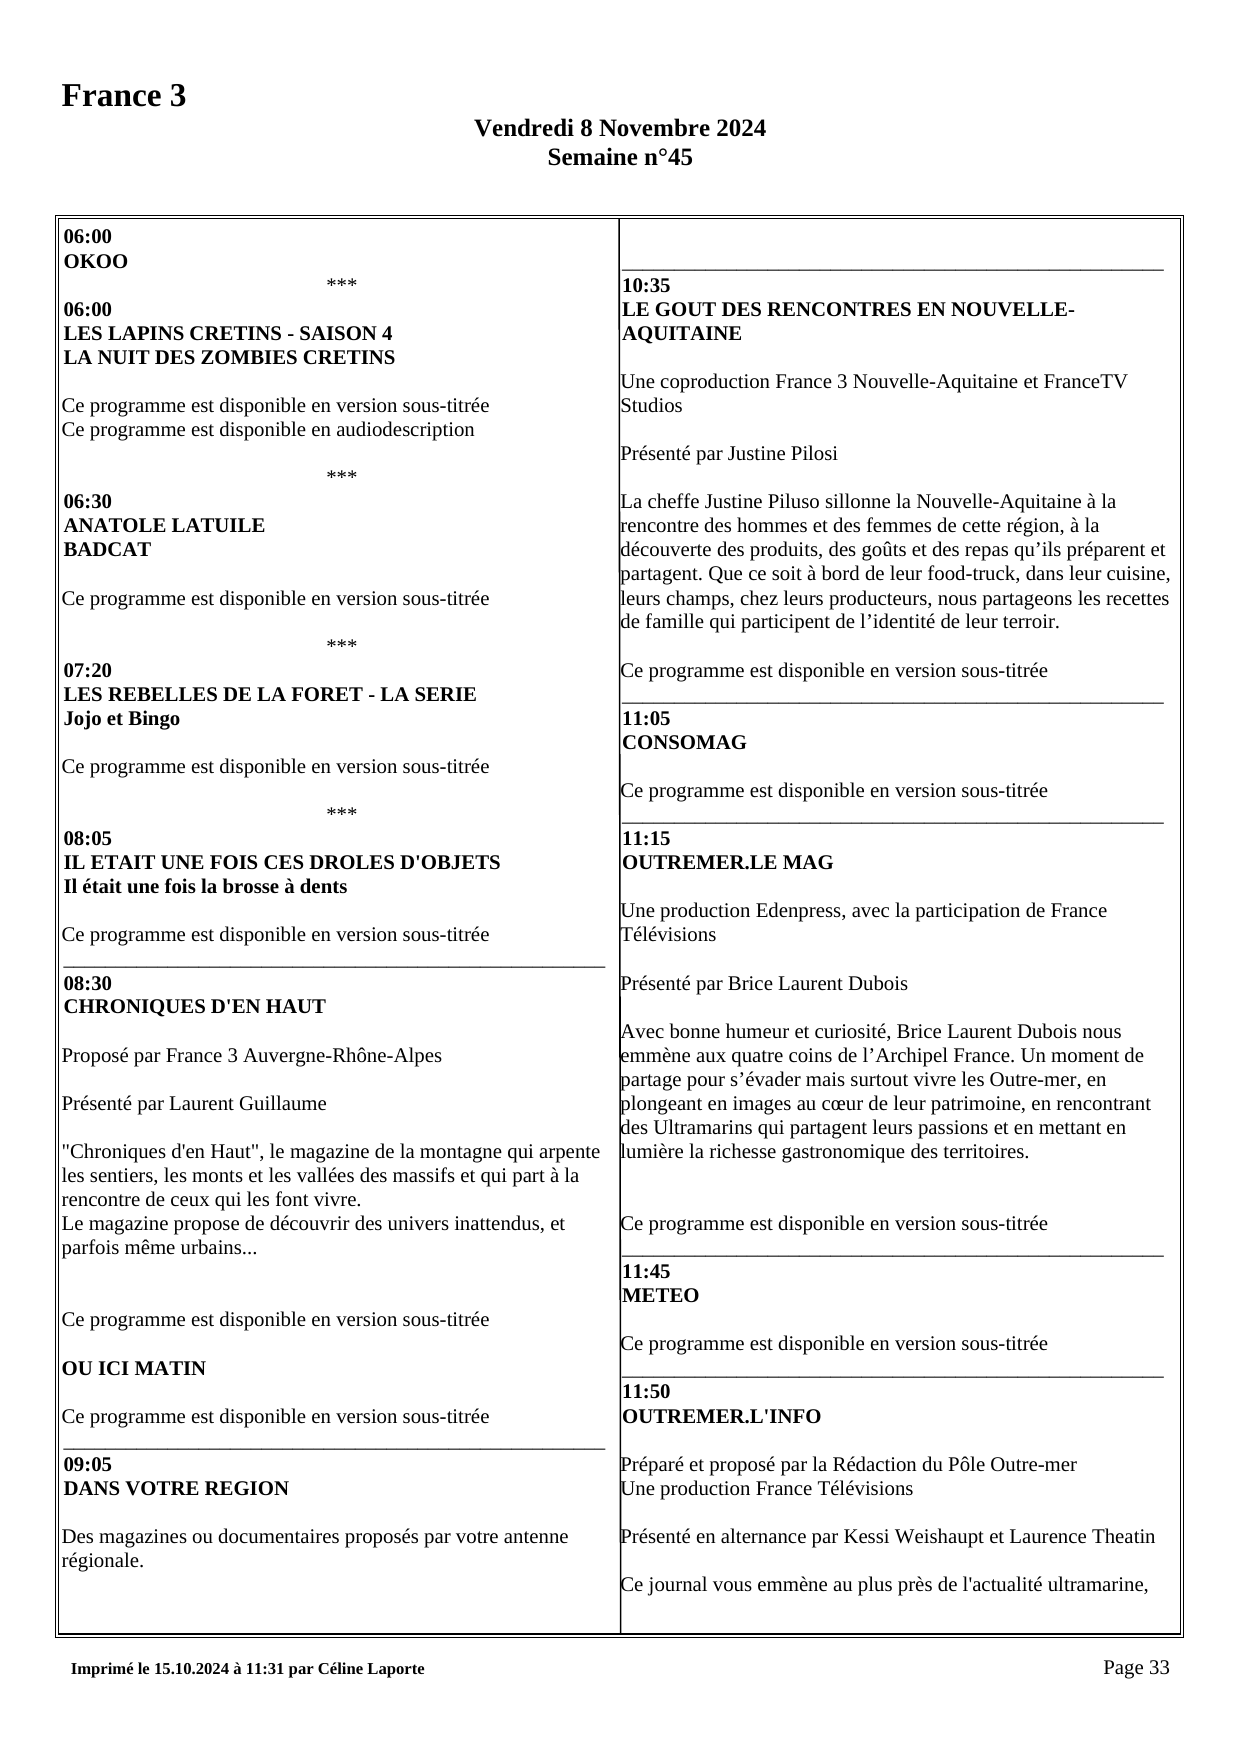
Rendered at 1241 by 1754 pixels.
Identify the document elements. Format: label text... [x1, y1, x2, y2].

text *** [63, 465, 620, 489]
text METEO [622, 1283, 1179, 1307]
text Ce programme est disponible en version sous-titrée [61, 754, 620, 778]
text ____________________________________________________ [622, 248, 1179, 273]
text *** [63, 802, 620, 826]
text 11:50 [622, 1379, 1179, 1403]
text OU ICI MATIN [61, 1355, 620, 1379]
text 08:30 [63, 970, 620, 994]
text CONSOMAG [622, 730, 1179, 754]
text LES REBELLES DE LA FORET - LA SERIE [63, 682, 620, 706]
text IL ETAIT UNE FOIS CES DROLES D'OBJETS [63, 850, 620, 874]
text 11:05 [622, 706, 1179, 730]
text Ce programme est disponible en audiodescription [61, 417, 620, 441]
text Ce programme est disponible en version sous-titrée [620, 658, 1179, 682]
text Une production Edenpress, avec la participation de France Télévisions Présenté par Brice Laurent Dubois Avec bonne humeur et curiosité, Brice Laurent Dubois nous emmène aux quatre coins de l’Archipel France. Un moment de partage pour s’évader mais surtout vivre les Outre-mer, en plongeant en images au cœur de leur patrimoine, en rencontrant des Ultramarins qui partagent leurs passions et en mettant en lumière la richesse gastronomique des territoires. [620, 874, 1179, 1211]
text 08:05 [63, 826, 620, 850]
text Jojo et Bingo [63, 706, 620, 730]
text CHRONIQUES D'EN HAUT [63, 994, 620, 1018]
text ____________________________________________________ [622, 1355, 1179, 1379]
text OKOO [63, 248, 620, 273]
text Une coproduction France 3 Nouvelle-Aquitaine et FranceTV Studios Présenté par Justine Pilosi La cheffe Justine Piluso sillonne la Nouvelle-Aquitaine à la rencontre des hommes et des femmes de cette région, à la découverte des produits, des goûts et des repas qu’ils préparent et partagent. Que ce soit à bord de leur food-truck, dans leur cuisine, leurs champs, chez leurs producteurs, nous partageons les recettes de famille qui participent de l’identité de leur terroir. [620, 345, 1179, 633]
text OUTREMER.L'INFO [622, 1403, 1179, 1428]
text Proposé par France 3 Auvergne-Rhône-Alpes Présenté par Laurent Guillaume "Chroniques d'en Haut", le magazine de la montagne qui arpente les sentiers, les monts et les vallées des massifs et qui part à la rencontre de ceux qui les font vivre. Le magazine propose de découvrir des univers inattendus, et parfois même urbains... [61, 1018, 620, 1307]
text ____________________________________________________ [622, 802, 1179, 826]
text Ce programme est disponible en version sous-titrée [620, 1331, 1179, 1355]
text ANATOLE LATUILE [63, 513, 620, 537]
text Ce programme est disponible en version sous-titrée [61, 922, 620, 946]
text OUTREMER.LE MAG [622, 850, 1179, 874]
text 11:15 [622, 826, 1179, 850]
text Des magazines ou documentaires proposés par votre antenne régionale. [61, 1500, 620, 1572]
text ____________________________________________________ [63, 946, 620, 970]
text 11:45 [622, 1259, 1179, 1283]
text LA NUIT DES ZOMBIES CRETINS [63, 345, 620, 369]
text *** [63, 633, 620, 658]
text Ce programme est disponible en version sous-titrée [620, 1211, 1179, 1235]
text BADCAT [63, 537, 620, 561]
text 10:35 [622, 273, 1179, 297]
text 06:00 [63, 297, 620, 321]
text LES LAPINS CRETINS - SAISON 4 [63, 321, 620, 345]
text Ce programme est disponible en version sous-titrée [61, 585, 620, 609]
text DANS VOTRE REGION [63, 1476, 620, 1500]
text 06:30 [63, 489, 620, 513]
text ____________________________________________________ [622, 682, 1179, 706]
text Ce programme est disponible en version sous-titrée [620, 778, 1179, 802]
text 06:00 [63, 224, 620, 248]
text ____________________________________________________ [622, 1235, 1179, 1259]
text ____________________________________________________ [63, 1428, 620, 1452]
text Ce programme est disponible en version sous-titrée [61, 1403, 620, 1428]
text *** [63, 273, 620, 297]
text Ce programme est disponible en version sous-titrée [61, 393, 620, 417]
text Ce programme est disponible en version sous-titrée [61, 1307, 620, 1331]
text 09:05 [63, 1452, 620, 1476]
text Il était une fois la brosse à dents [63, 874, 620, 898]
text LE GOUT DES RENCONTRES EN NOUVELLE-AQUITAINE [622, 297, 1179, 345]
text 07:20 [63, 658, 620, 682]
